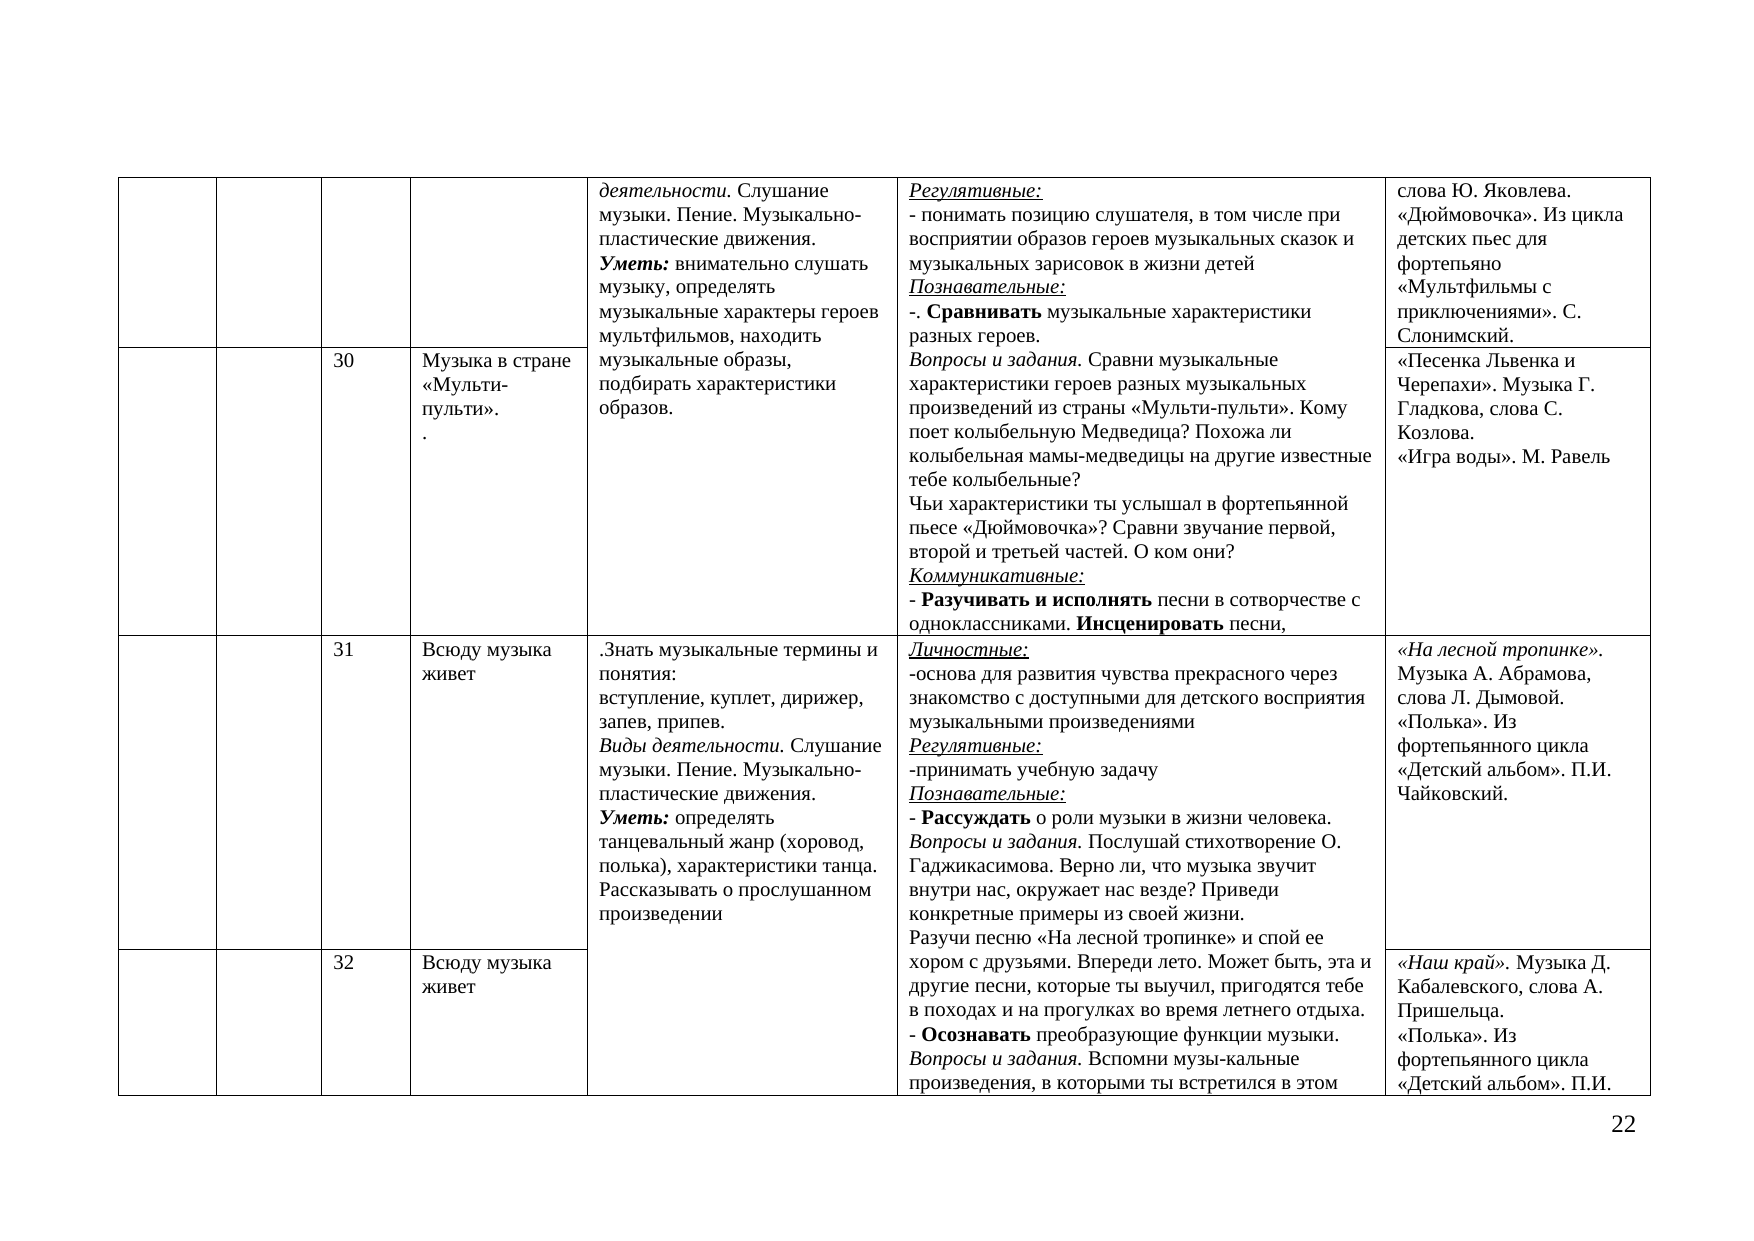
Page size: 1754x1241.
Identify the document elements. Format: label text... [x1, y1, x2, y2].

table_cell .Знать музыкальные термины и понятия: вступление, куплет, дирижер, запев, припев. Виды деятельности. Слушание музыки. Пение. Музыкально-пластические движения. Уметь: определять танцевальный жанр (хоровод, полька), характеристики танца. Рассказывать о прослушанном произведении [588, 636, 897, 1095]
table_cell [1386, 178, 1650, 347]
table_cell [217, 636, 321, 949]
table_cell Всюду музыка живет [411, 636, 587, 949]
table_cell [119, 178, 216, 347]
table_cell Всюду музыка живет [411, 950, 587, 1095]
table_cell Личностные: -основа для развития чувства прекрасного через знакомство с доступными для детского восприятия музыкальными произведениями Регулятивные: -принимать учебную задачу Познавательные: - Рассуждать о роли музыки в жизни человека. Вопросы и задания. Послушай стихотворение О. Гаджикасимова. Верно ли, что музыка звучит внутри нас, окружает нас везде? Приведи конкретные примеры из своей жизни. Разучи песню «На лесной тропинке» и спой ее хором с друзьями. Впереди лето. Может быть, эта и другие песни, которые ты выучил, пригодятся тебе в походах и на прогулках во время летнего отдыха. - Осознавать преобразующие функции музыки. Вопросы и задания. Вспомни музы-кальные произведения, в которыми ты встретился в этом году. Назови несколько из них. Скажи, какое действие они оказали на тебя, твоих одноклассников, членов твоей семьи. Поднималось ли у тебя настроение, или портилось? Почему это происходило? Объясни на примерах, Коммуникативные: - Воплощать художественно-об-разное содержание народной и ком-позиторской музыки в пении, слове, пластике, рисунке. Вопросы и задания. Можно ли сказать, что песня «Наш край» — это песня о Родине? Что она изображает широкие поля и долины, реки и леса? [898, 636, 1385, 1095]
table_cell [217, 950, 321, 1095]
table_cell «Песенка Львенка и Черепахи». Музыка Г. Гладкова, слова С. Козлова. «Игра воды». М. Равель [1386, 348, 1650, 635]
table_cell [1386, 950, 1650, 1095]
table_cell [588, 178, 897, 635]
table_cell [119, 348, 216, 635]
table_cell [898, 178, 1385, 635]
table_cell [217, 178, 321, 347]
table_cell 30 [322, 348, 410, 635]
table_cell [119, 950, 216, 1095]
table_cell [411, 178, 587, 347]
table_cell [217, 348, 321, 635]
table_cell Музыка в стране «Мульти-пульти». . [411, 348, 587, 635]
table_cell [119, 636, 216, 949]
table_cell «На лесной тропинке». Музыка А. Абрамова, слова Л. Дымовой. «Полька». Из фортепьянного цикла «Детский альбом». П.И. Чайковский. [1386, 636, 1650, 949]
table_cell 31 [322, 636, 410, 949]
table_cell 32 [322, 950, 410, 1095]
table_cell 29 [322, 178, 410, 347]
